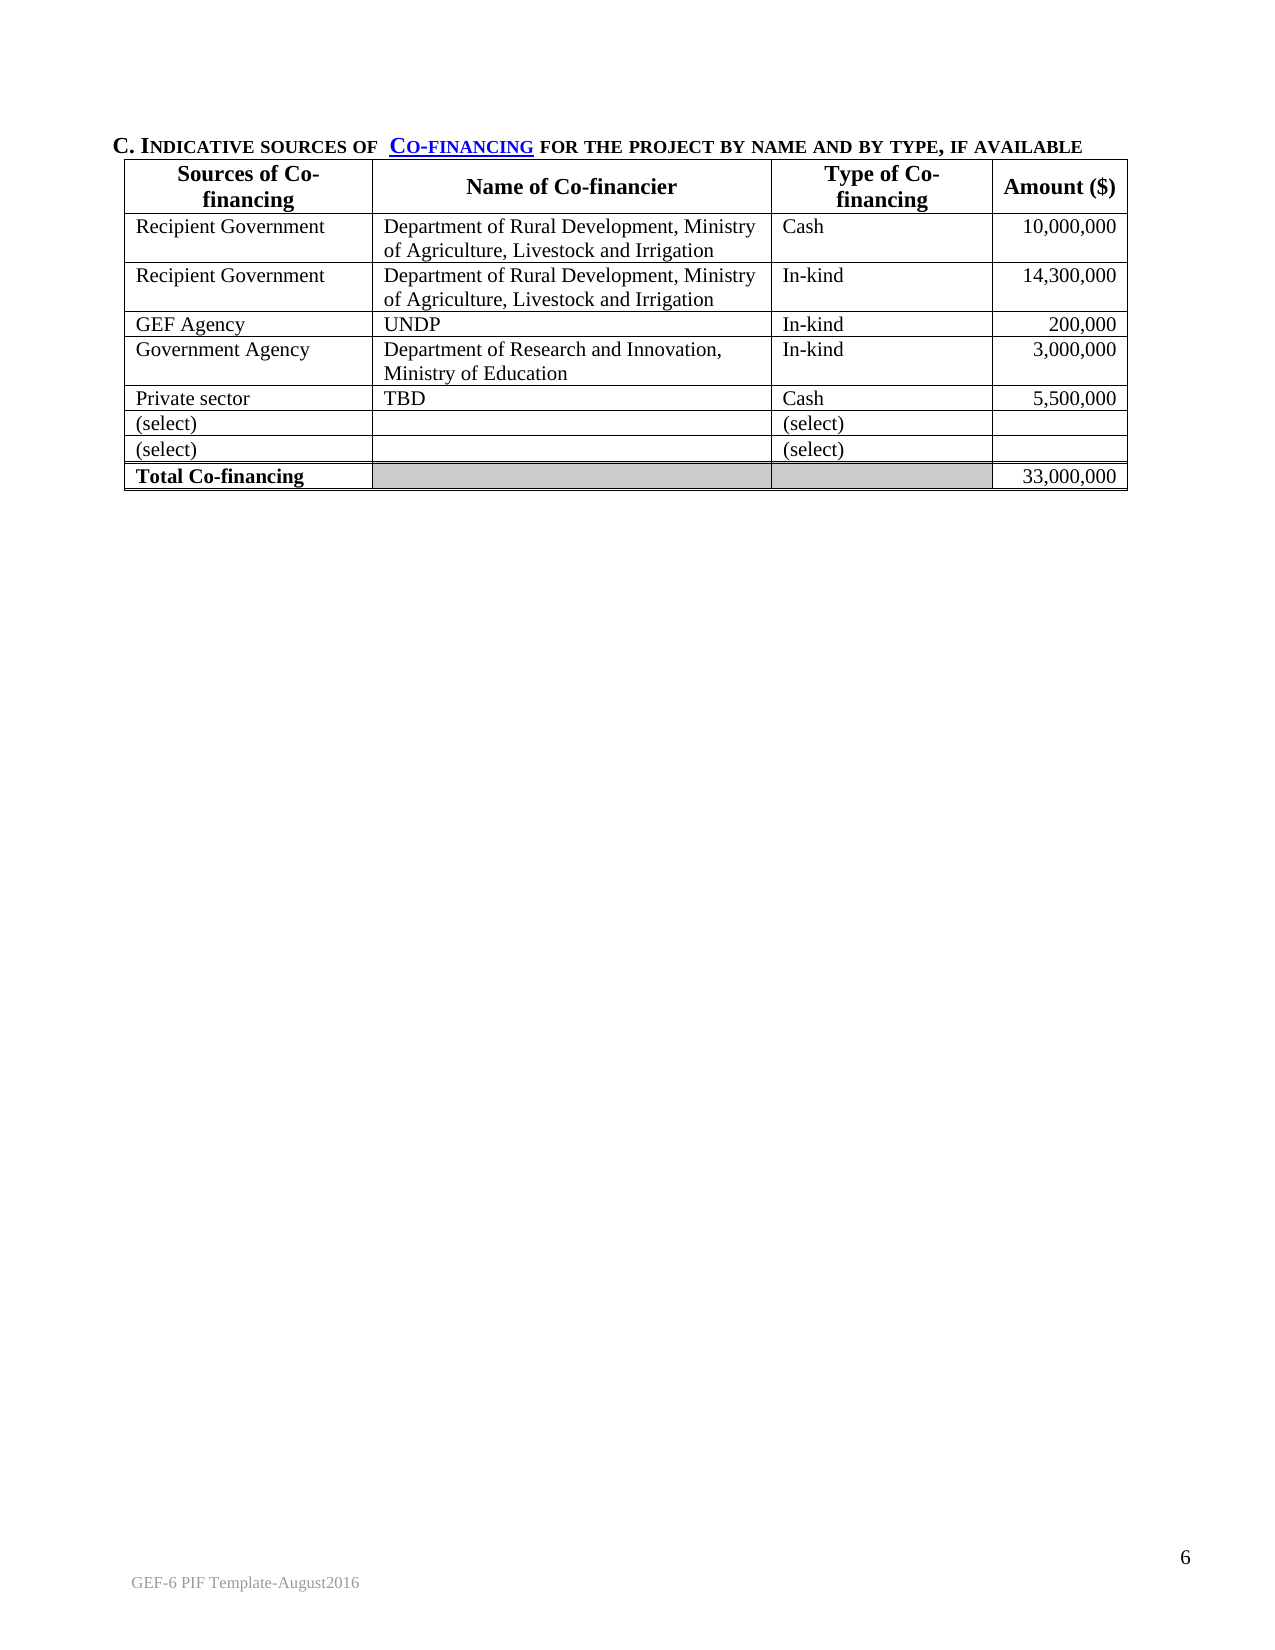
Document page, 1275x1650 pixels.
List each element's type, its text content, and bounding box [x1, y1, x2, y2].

table_cell 14,300,000 [993, 263, 1127, 311]
table_cell Recipient Government [125, 214, 372, 262]
table_cell TBD [373, 386, 771, 410]
table_cell Department of Rural Development, Ministry of Agriculture, Livestock and Irrigation [373, 214, 771, 262]
table_cell [125, 411, 372, 435]
table_cell Private sector [125, 386, 372, 410]
table_cell In-kind [772, 337, 992, 385]
table_cell [772, 464, 992, 488]
table_cell 10,000,000 [993, 214, 1127, 262]
table_cell Department of Research and Innovation, Ministry of Education [373, 337, 771, 385]
table_cell Government Agency [125, 337, 372, 385]
table_cell Cash [772, 386, 992, 410]
table_header Sources of Co-financing [125, 160, 372, 213]
table_cell 33,000,000 [993, 464, 1127, 488]
table_cell [993, 411, 1127, 435]
table_cell [125, 436, 372, 461]
table_cell [993, 436, 1127, 461]
table_cell In-kind [772, 312, 992, 336]
table_header Amount ($) [993, 160, 1127, 213]
table_cell 5,500,000 [993, 386, 1127, 410]
table_cell [772, 411, 992, 435]
table_header Name of Co-financier [373, 160, 771, 213]
table_cell In-kind [772, 263, 992, 311]
table_cell Department of Rural Development, Ministry of Agriculture, Livestock and Irrigation [373, 263, 771, 311]
table_cell Recipient Government [125, 263, 372, 311]
table_cell [373, 464, 771, 488]
table_cell UNDP [373, 312, 771, 336]
table_cell [373, 436, 771, 461]
table_cell GEF Agency [125, 312, 372, 336]
table_cell 3,000,000 [993, 337, 1127, 385]
table_cell [772, 436, 992, 461]
table_cell [373, 411, 771, 435]
table_cell 200,000 [993, 312, 1127, 336]
table_cell Cash [772, 214, 992, 262]
table_header Type of Co-financing [772, 160, 992, 213]
text C. Indicative sources of Co-financing for the project by name and by type, if available [112, 132, 1191, 159]
table_cell Total Co-financing [125, 464, 372, 488]
